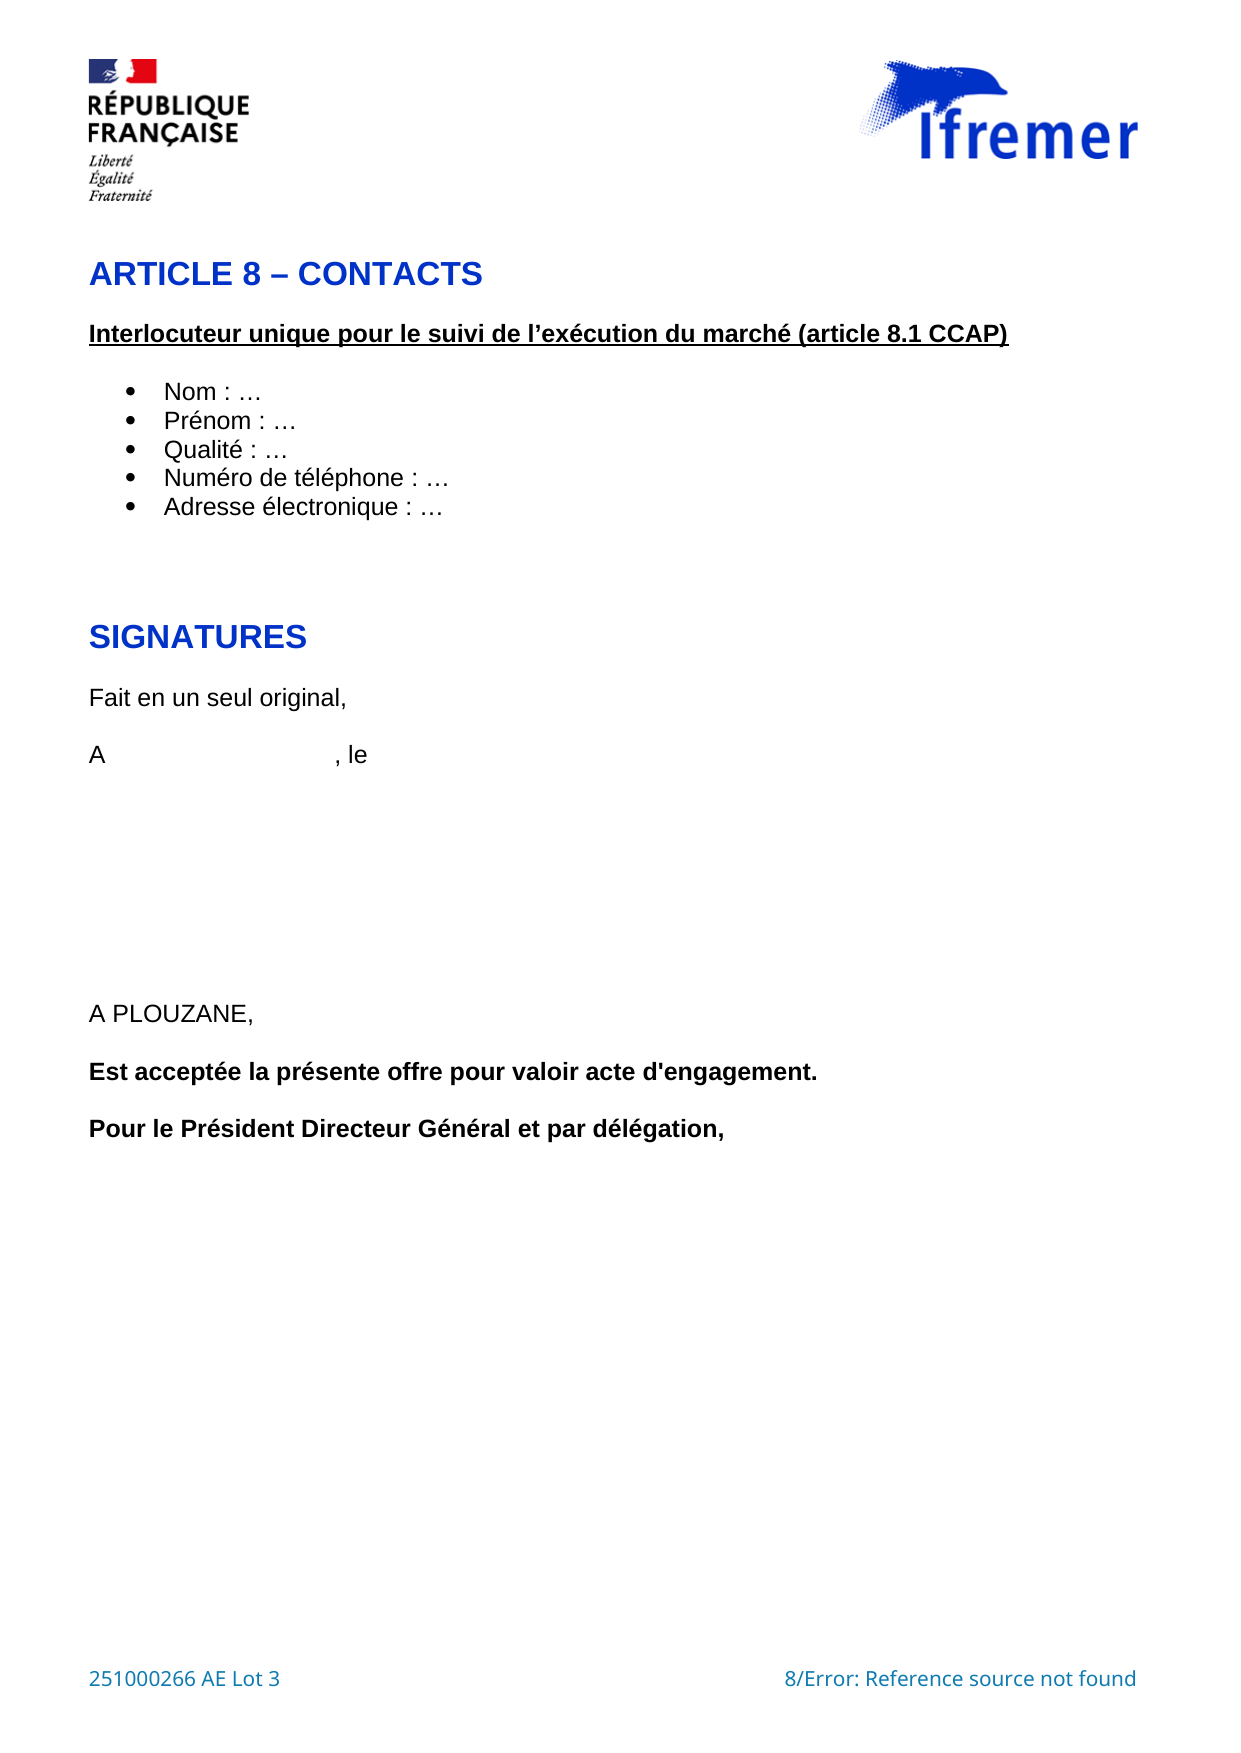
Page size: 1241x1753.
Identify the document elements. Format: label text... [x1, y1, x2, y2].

text A PLOUZANE, [89, 999, 1122, 1028]
picture [859, 60, 1138, 159]
text SIGNATURES [89, 627, 1122, 654]
list Adresse électronique : … [126, 492, 1122, 521]
text Interlocuteur unique pour le suivi de l’exécution du marché (article 8.1 CCAP) [89, 319, 1122, 348]
list Qualité : … [126, 434, 1122, 463]
picture [88, 59, 249, 201]
list Nom : … [126, 377, 1122, 406]
text ARTICLE 8 – CONTACTS [89, 263, 1122, 291]
list Prénom : … [126, 406, 1122, 434]
text Pour le Président Directeur Général et par délégation, [89, 1114, 1122, 1143]
text Est acceptée la présente offre pour valoir acte d'engagement. [89, 1057, 1122, 1085]
text Fait en un seul original, [89, 683, 1122, 712]
text A , le [89, 740, 1122, 769]
list Numéro de téléphone : … [126, 463, 1122, 492]
